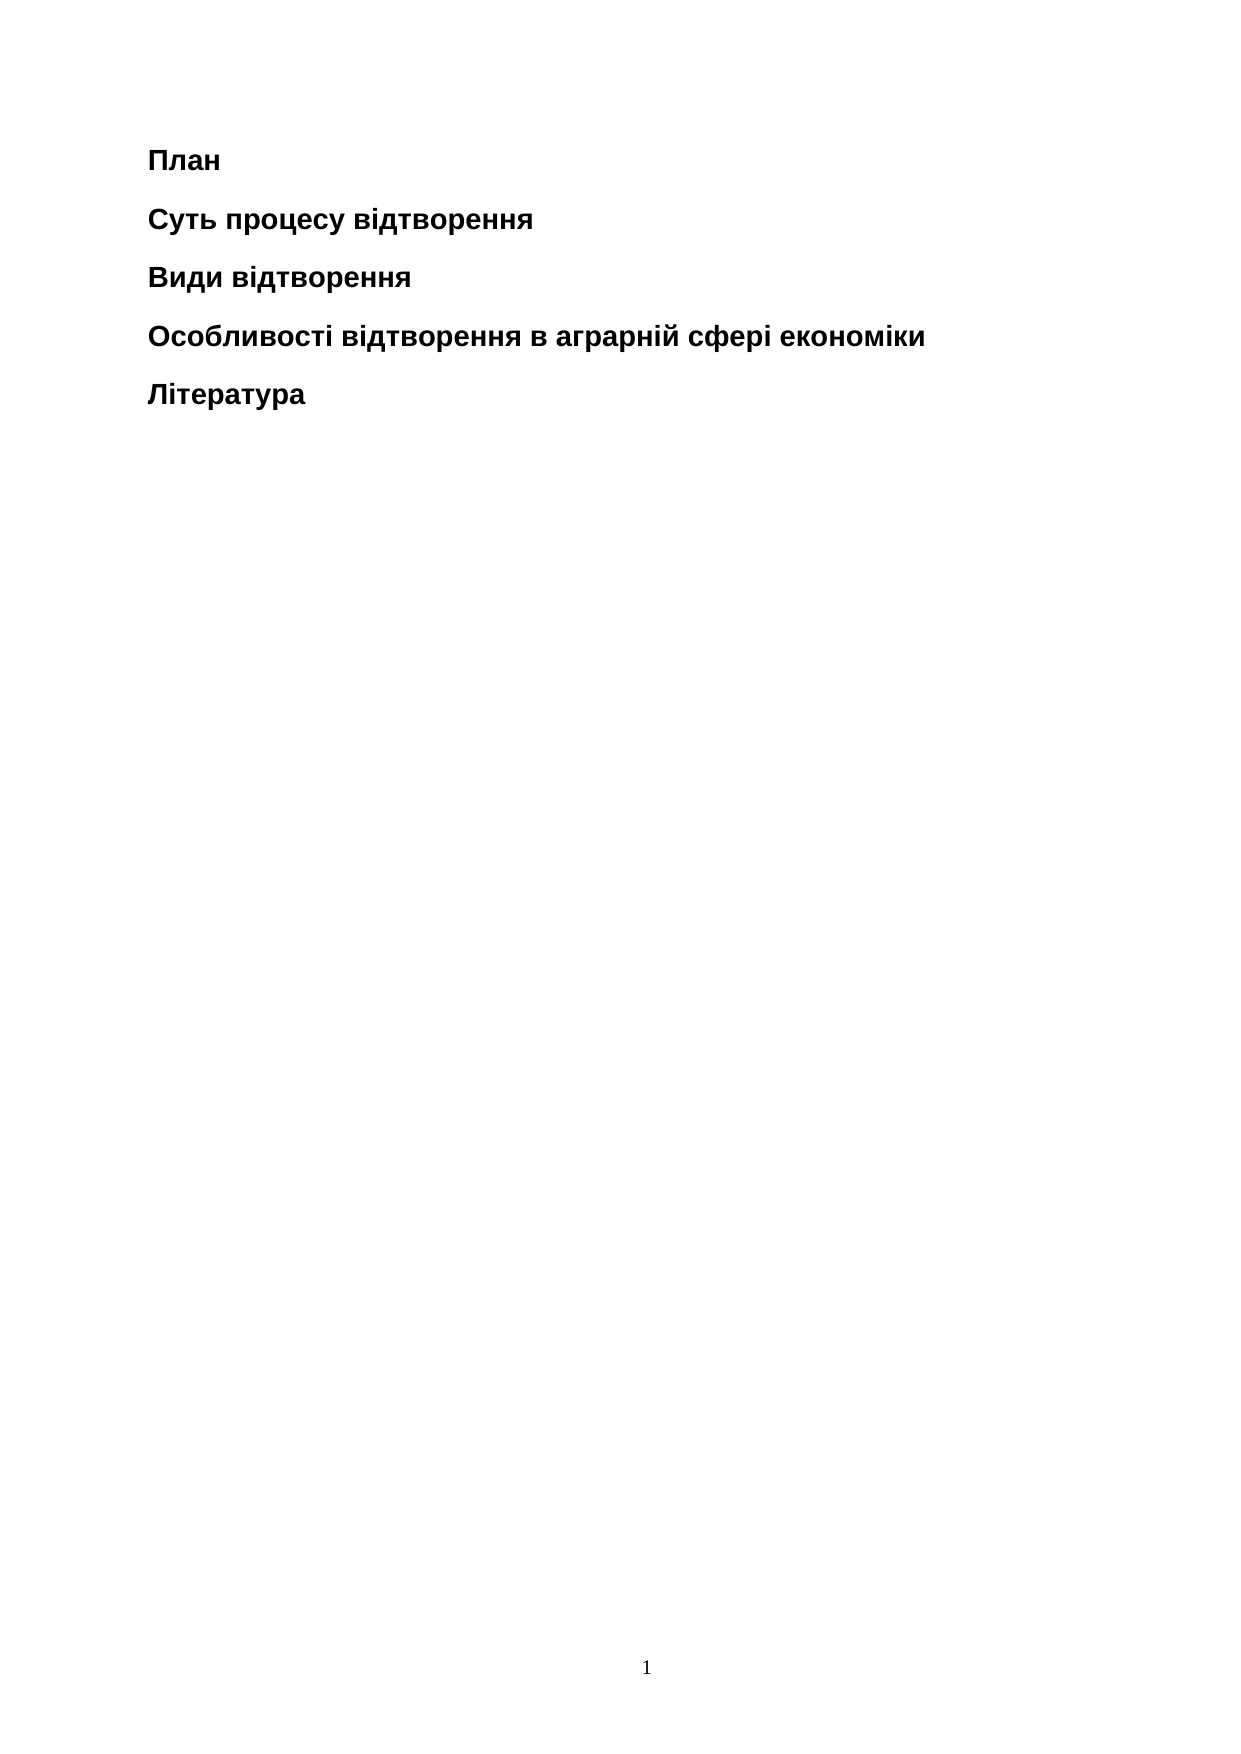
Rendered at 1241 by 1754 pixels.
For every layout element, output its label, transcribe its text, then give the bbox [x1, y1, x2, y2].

text Види відтворення [148, 260, 1146, 294]
text Література [148, 377, 1146, 411]
text План [148, 143, 1146, 177]
text Суть процесу відтворення [148, 202, 1146, 235]
text Особливості відтворення в аграрній сфері економіки [148, 319, 1146, 352]
